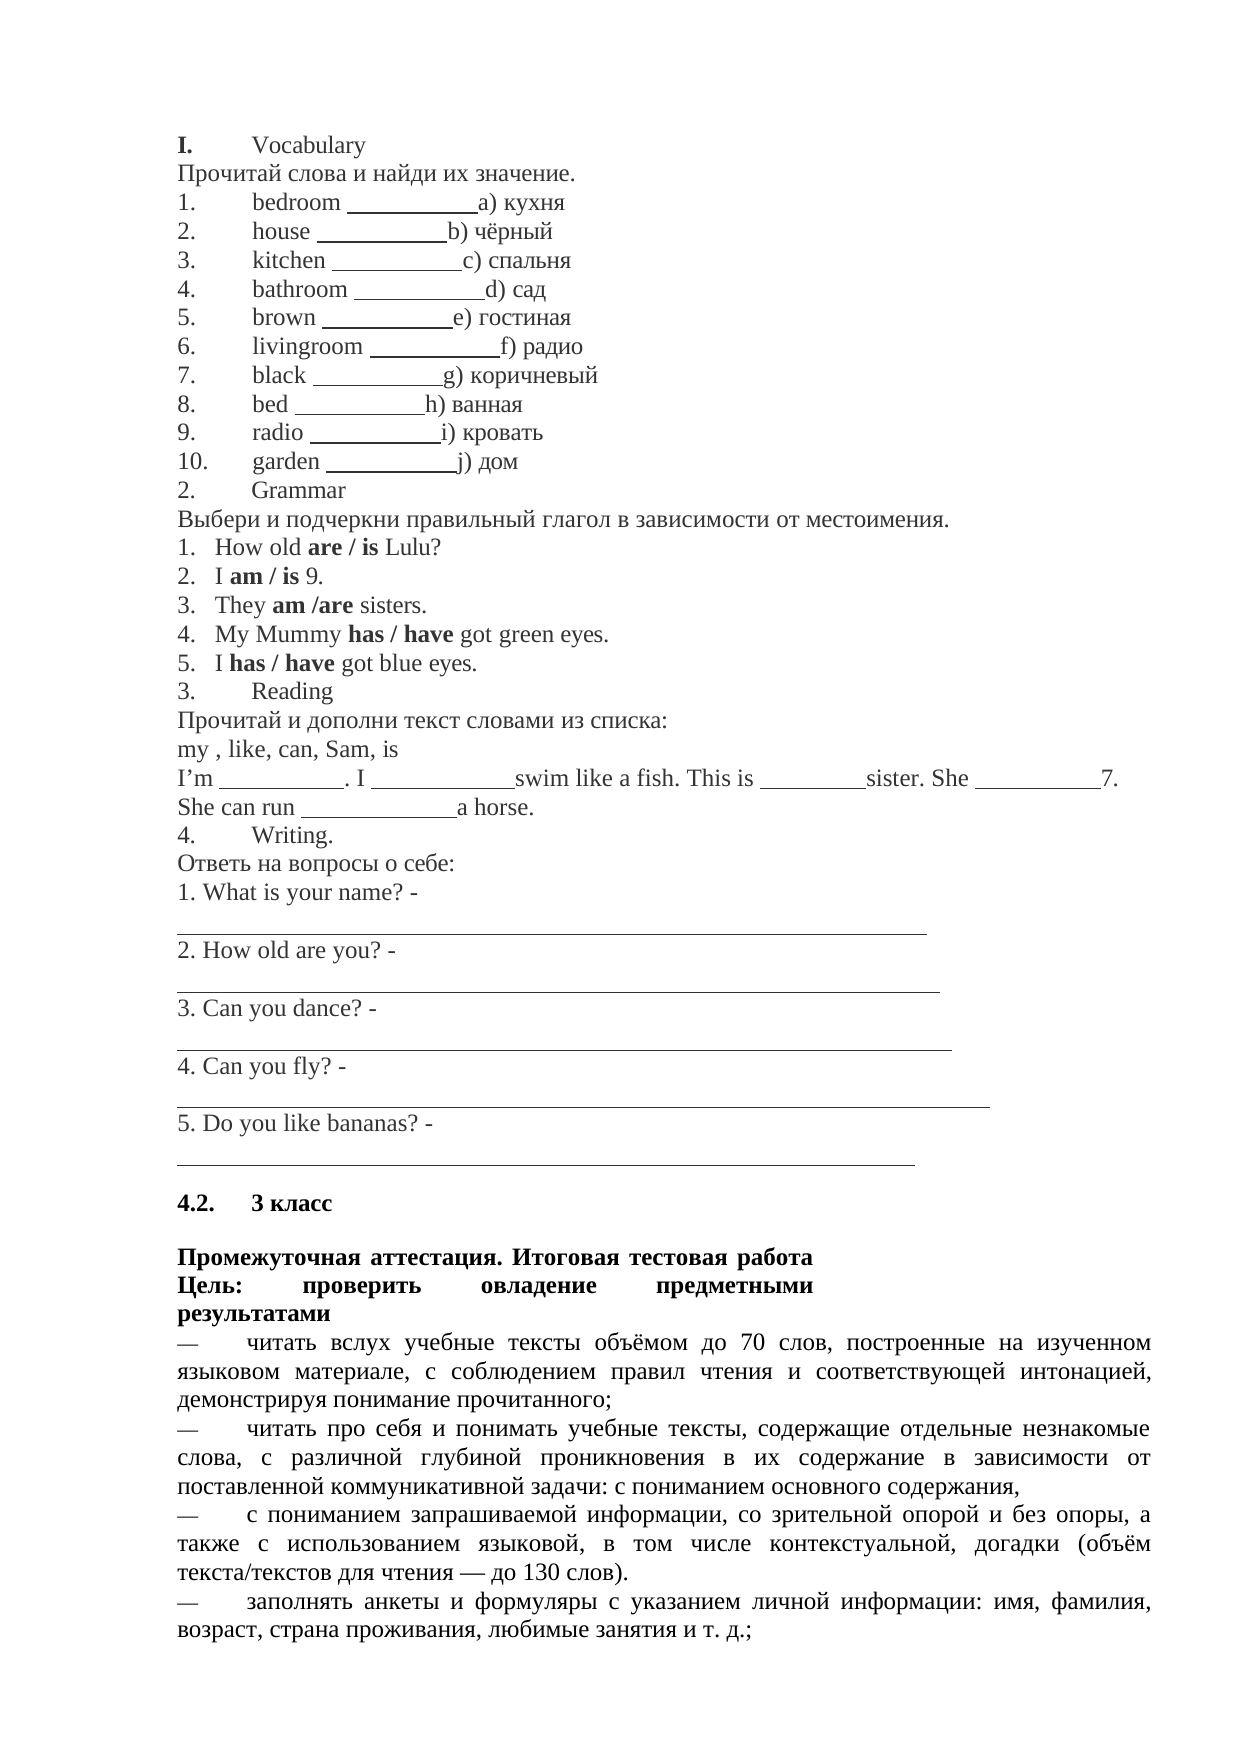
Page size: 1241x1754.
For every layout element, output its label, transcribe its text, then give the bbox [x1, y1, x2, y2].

list radio i) кровать [177, 418, 1196, 446]
text Выбери и подчеркни правильный глагол в зависимости от местоимения. [177, 504, 1196, 533]
list bathroom d) сад [177, 274, 1196, 303]
text Прочитай слова и найди их значение. [177, 159, 1196, 188]
list garden j) дом [177, 447, 1196, 475]
list livingroom f) радио [177, 332, 1196, 360]
text Прочитай и дополни текст словами из списка: [177, 706, 1196, 734]
list bed h) ванная [177, 389, 1196, 418]
list Writing. [177, 821, 1196, 849]
list читать вслух учебные тексты объёмом до 70 слов, построенные на изученном языковом материале, с соблюдением правил чтения и соответствующей интонацией, демонстрируя понимание прочитанного; [177, 1327, 1153, 1413]
list Reading [177, 677, 1196, 706]
list black g) коричневый [177, 360, 1196, 389]
list What is your name? - [177, 878, 1196, 906]
text Промежуточная аттестация. Итоговая тестовая работа Цель: проверить овладение предметными результатами [177, 1242, 813, 1327]
text my , like, can, Sam, is [177, 734, 1196, 763]
list They am /are sisters. [177, 590, 1196, 619]
text Ответь на вопросы о себе: [177, 849, 1196, 878]
text I’m . I swim like a fish. This is sister. She 7. She can run a horse. [177, 763, 1120, 821]
list How old are / is Lulu? [177, 533, 1196, 562]
list Do you like bananas? - [177, 1105, 1196, 1137]
list Can you fly? - [177, 1048, 1196, 1079]
list I am / is 9. [177, 562, 1196, 590]
list bedroom a) кухня [177, 188, 1196, 216]
list My Mummy has / have got green eyes. [177, 619, 1196, 648]
list 3 класс [177, 1188, 1196, 1217]
list с пониманием запрашиваемой информации, со зрительной опорой и без опоры, а также с использованием языковой, в том числе контекстуальной, догадки (объём текста/текстов для чтения — до 130 слов). [177, 1499, 1152, 1586]
list How old are you? - [177, 932, 1196, 964]
list Vocabulary [177, 130, 1196, 159]
list brown e) гостиная [177, 303, 1196, 331]
list kitchen c) спальня [177, 245, 1196, 274]
list I has / have got blue eyes. [177, 648, 1196, 677]
list читать про себя и понимать учебные тексты, содержащие отдельные незнакомые слова, с различной глубиной проникновения в их содержание в зависимости от поставленной коммуникативной задачи: с пониманием основного содержания, [177, 1413, 1151, 1499]
list заполнять анкеты и формуляры с указанием личной информации: имя, фамилия, возраст, страна проживания, любимые занятия и т. д.; [177, 1586, 1152, 1643]
list Grammar [177, 475, 1196, 504]
list house b) чёрный [177, 217, 1196, 245]
list Can you dance? - [177, 990, 1196, 1022]
